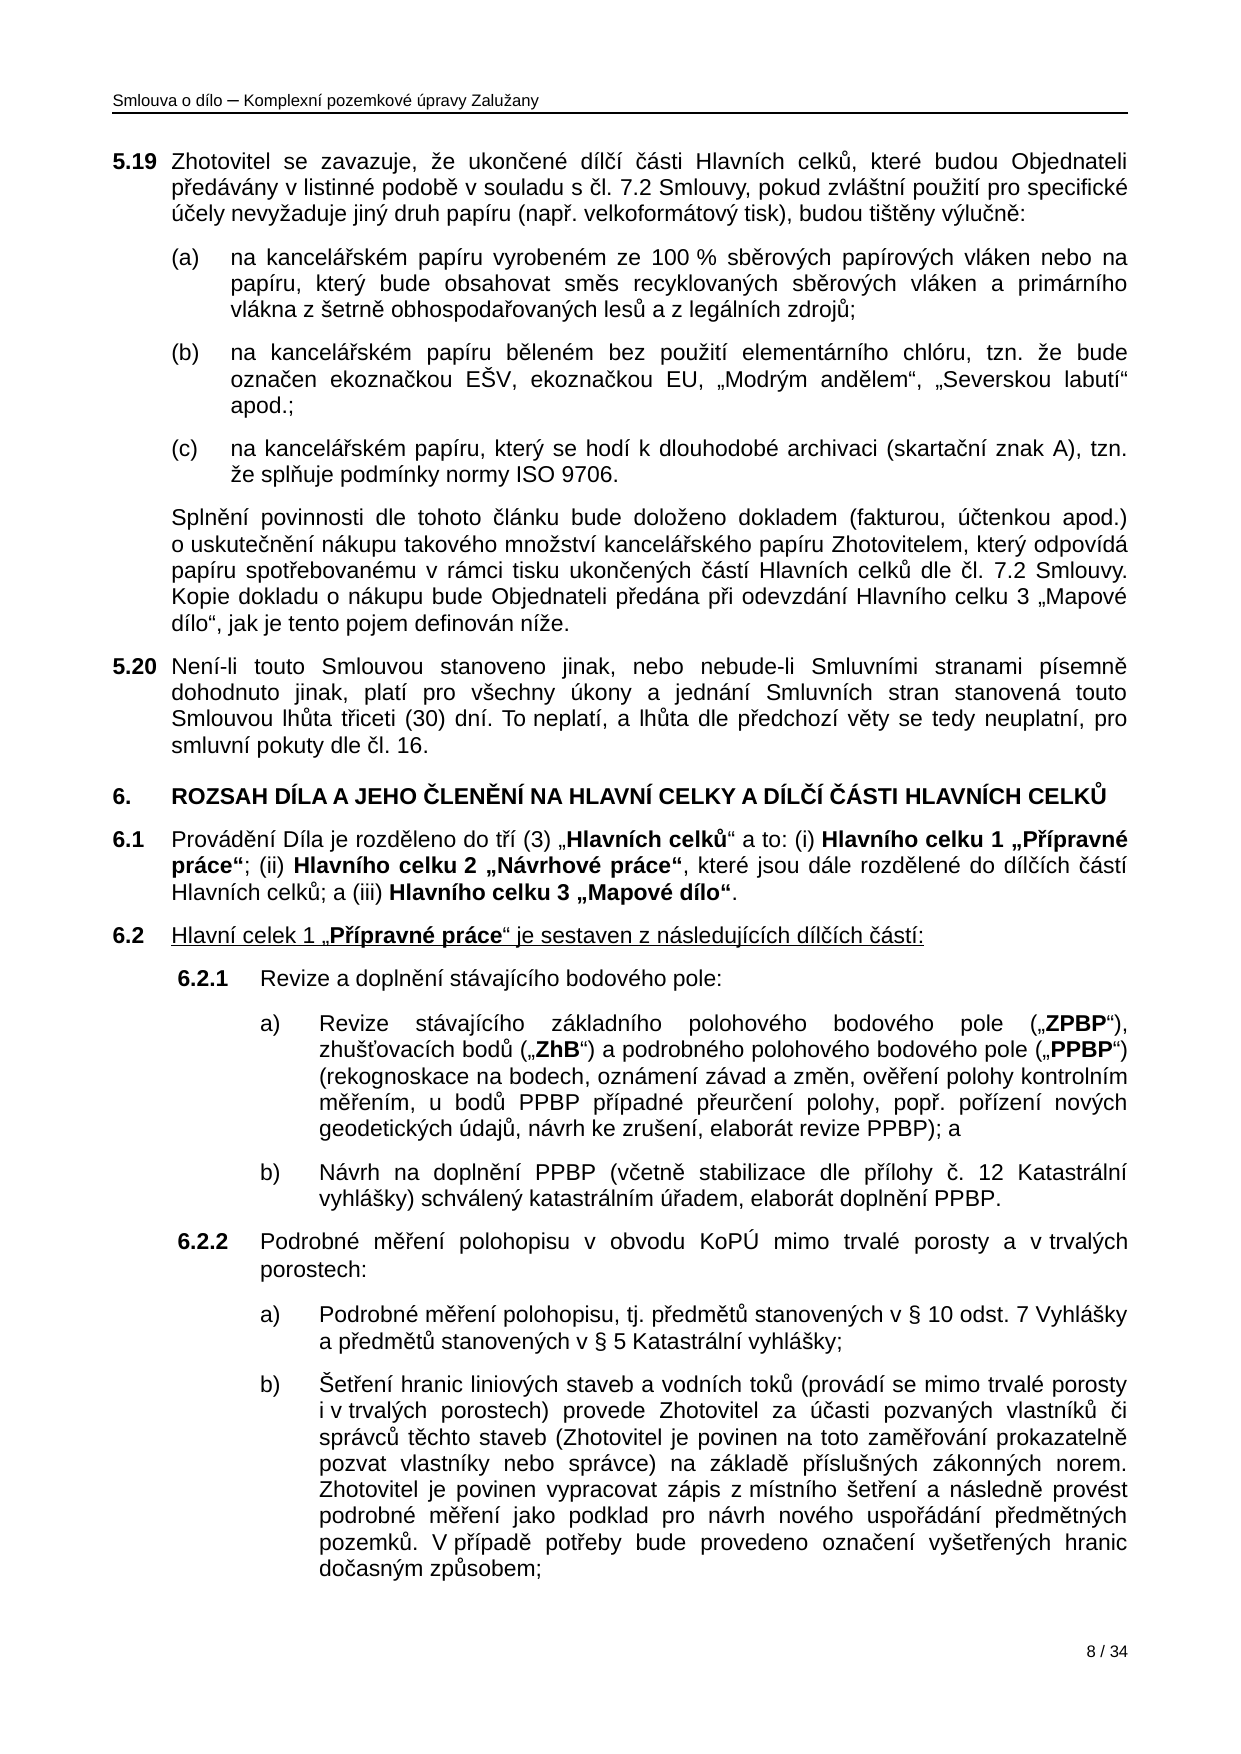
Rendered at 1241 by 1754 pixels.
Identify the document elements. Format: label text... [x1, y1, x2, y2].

text Rozsah díla a jeho členění na hlavní celky a dílčí části Hlavních celků [112, 783, 1128, 809]
text Není-li touto Smlouvou stanoveno jinak, nebo nebude-li Smluvními stranami písemně dohodnuto jinak, platí pro všechny úkony a jednání Smluvních stran stanovená touto Smlouvou lhůta třiceti (30) dní. To neplatí, a lhůta dle předchozí věty se tedy neuplatní, pro smluvní pokuty dle čl. 16. [112, 653, 1128, 758]
list na kancelářském papíru běleném bez použití elementárního chlóru, tzn. že bude označen ekoznačkou EŠV, ekoznačkou EU, „Modrým andělem“, „Severskou labutí“ apod.; [171, 339, 1128, 418]
list Šetření hranic liniových staveb a vodních toků (provádí se mimo trvalé porosty i v trvalých porostech) provede Zhotovitel za účasti pozvaných vlastníků či správců těchto staveb (Zhotovitel je povinen na toto zaměřování prokazatelně pozvat vlastníky nebo správce) na základě příslušných zákonných norem. Zhotovitel je povinen vypracovat zápis z místního šetření a následně provést podrobné měření jako podklad pro návrh nového uspořádání předmětných pozemků. V případě potřeby bude provedeno označení vyšetřených hranic dočasným způsobem; [260, 1371, 1128, 1582]
list Návrh na doplnění PPBP (včetně stabilizace dle přílohy č. 12 Katastrální vyhlášky) schválený katastrálním úřadem, elaborát doplnění PPBP. [260, 1158, 1128, 1211]
text Hlavní celek 1 „Přípravné práce“ je sestaven z následujících dílčích částí: [112, 922, 1128, 948]
list na kancelářském papíru vyrobeném ze 100 % sběrových papírových vláken nebo na papíru, který bude obsahovat směs recyklovaných sběrových vláken a primárního vlákna z šetrně obhospodařovaných lesů a z legálních zdrojů; [171, 243, 1128, 322]
list Revize stávajícího základního polohového bodového pole („ZPBP“), zhušťovacích bodů („ZhB“) a podrobného polohového bodového pole („PPBP“) (rekognoskace na bodech, oznámení závad a změn, ověření polohy kontrolním měřením, u bodů PPBP případné přeurčení polohy, popř. pořízení nových geodetických údajů, návrh ke zrušení, elaborát revize PPBP); a [260, 1010, 1128, 1142]
text Revize a doplnění stávajícího bodového pole: [177, 965, 1128, 991]
list na kancelářském papíru, který se hodí k dlouhodobé archivaci (skartační znak A), tzn. že splňuje podmínky normy ISO 9706. [171, 435, 1128, 488]
list Splnění povinnosti dle tohoto článku bude doloženo dokladem (fakturou, účtenkou apod.) o uskutečnění nákupu takového množství kancelářského papíru Zhotovitelem, který odpovídá papíru spotřebovanému v rámci tisku ukončených částí Hlavních celků dle čl. 7.2 Smlouvy. Kopie dokladu o nákupu bude Objednateli předána při odevzdání Hlavního celku 3 „Mapové dílo“, jak je tento pojem definován níže. [171, 504, 1128, 636]
text Zhotovitel se zavazuje, že ukončené dílčí části Hlavních celků, které budou Objednateli předávány v listinné podobě v souladu s čl. 7.2 Smlouvy, pokud zvláštní použití pro specifické účely nevyžaduje jiný druh papíru (např. velkoformátový tisk), budou tištěny výlučně: [112, 148, 1128, 227]
text Podrobné měření polohopisu v obvodu KoPÚ mimo trvalé porosty a v trvalých porostech: [177, 1228, 1128, 1283]
list Podrobné měření polohopisu, tj. předmětů stanovených v § 10 odst. 7 Vyhlášky a předmětů stanovených v § 5 Katastrální vyhlášky; [260, 1301, 1128, 1354]
text Provádění Díla je rozděleno do tří (3) „Hlavních celků“ a to: (i) Hlavního celku 1 „Přípravné práce“; (ii) Hlavního celku 2 „Návrhové práce“, které jsou dále rozdělené do dílčích částí Hlavních celků; a (iii) Hlavního celku 3 „Mapové dílo“. [112, 826, 1128, 905]
